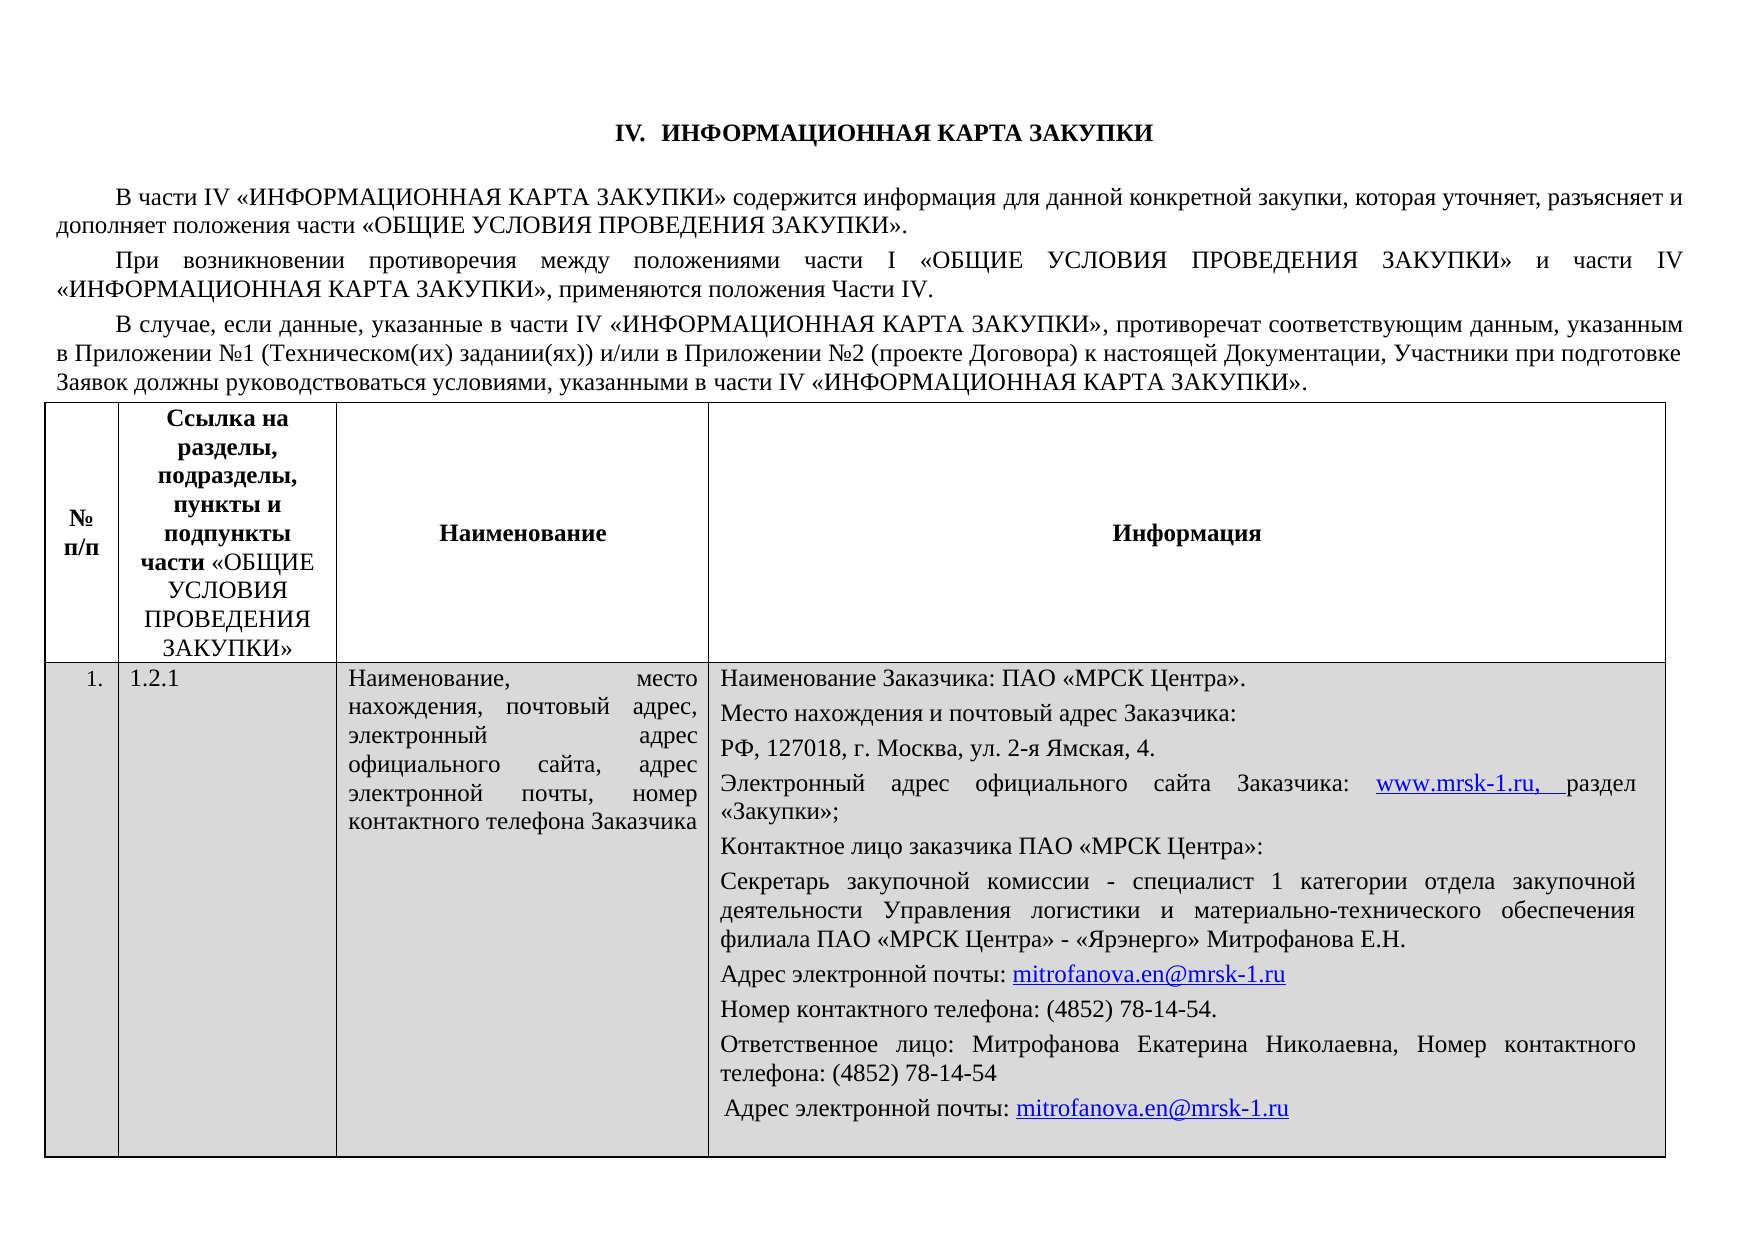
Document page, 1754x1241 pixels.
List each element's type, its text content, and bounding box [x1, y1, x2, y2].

text При возникновении противоречия между положениями части I «ОБЩИЕ УСЛОВИЯ ПРОВЕДЕНИЯ ЗАКУПКИ» и части IV «ИНФОРМАЦИОННАЯ КАРТА ЗАКУПКИ», применяются положения Части IV. [56, 246, 1683, 303]
text В части IV «ИНФОРМАЦИОННАЯ КАРТА ЗАКУПКИ» содержится информация для данной конкретной закупки, которая уточняет, разъясняет и дополняет положения части «ОБЩИЕ УСЛОВИЯ ПРОВЕДЕНИЯ ЗАКУПКИ». [56, 182, 1683, 239]
text В случае, если данные, указанные в части IV «ИНФОРМАЦИОННАЯ КАРТА ЗАКУПКИ», противоречат соответствующим данным, указанным в Приложении №1 (Техническом(их) задании(ях)) и/или в Приложении №2 (проекте Договора) к настоящей Документации, Участники при подготовке Заявок должны руководствоваться условиями, указанными в части IV «ИНФОРМАЦИОННАЯ КАРТА ЗАКУПКИ». [56, 309, 1683, 396]
table_header Ссылка на разделы, подразделы, пункты и подпункты части «ОБЩИЕ УСЛОВИЯ ПРОВЕДЕНИЯ ЗАКУПКИ» [119, 403, 336, 662]
table_cell 1.2.1 [119, 663, 336, 1156]
table_header Наименование [337, 403, 708, 662]
table_header Информация [709, 403, 1665, 662]
table_cell Наименование Заказчика: ПАО «МРСК Центра». Место нахождения и почтовый адрес Заказчика: РФ, 127018, г. Москва, ул. 2-я Ямская, 4. Электронный адрес официального сайта Заказчика: www.mrsk-1.ru, раздел «Закупки»; Контактное лицо заказчика ПАО «МРСК Центра»: Секретарь закупочной комиссии - специалист 1 категории отдела закупочной деятельности Управления логистики и материально-технического обеспечения филиала ПАО «МРСК Центра» - «Ярэнерго» Митрофанова Е.Н. Адрес электронной почты: mitrofanova.en@mrsk-1.ru Номер контактного телефона: (4852) 78-14-54. Ответственное лицо: Митрофанова Екатерина Николаевна, Номер контактного телефона: (4852) 78-14-54 Адрес электронной почты: mitrofanova.en@mrsk-1.ru [709, 663, 1665, 1156]
subtitle ИНФОРМАЦИОННАЯ КАРТА ЗАКУПКИ [56, 118, 1683, 147]
table_cell [46, 663, 118, 1156]
table_cell Наименование, место нахождения, почтовый адрес, электронный адрес официального сайта, адрес электронной почты, номер контактного телефона Заказчика [337, 663, 708, 1156]
table_header № п/п [46, 403, 118, 662]
